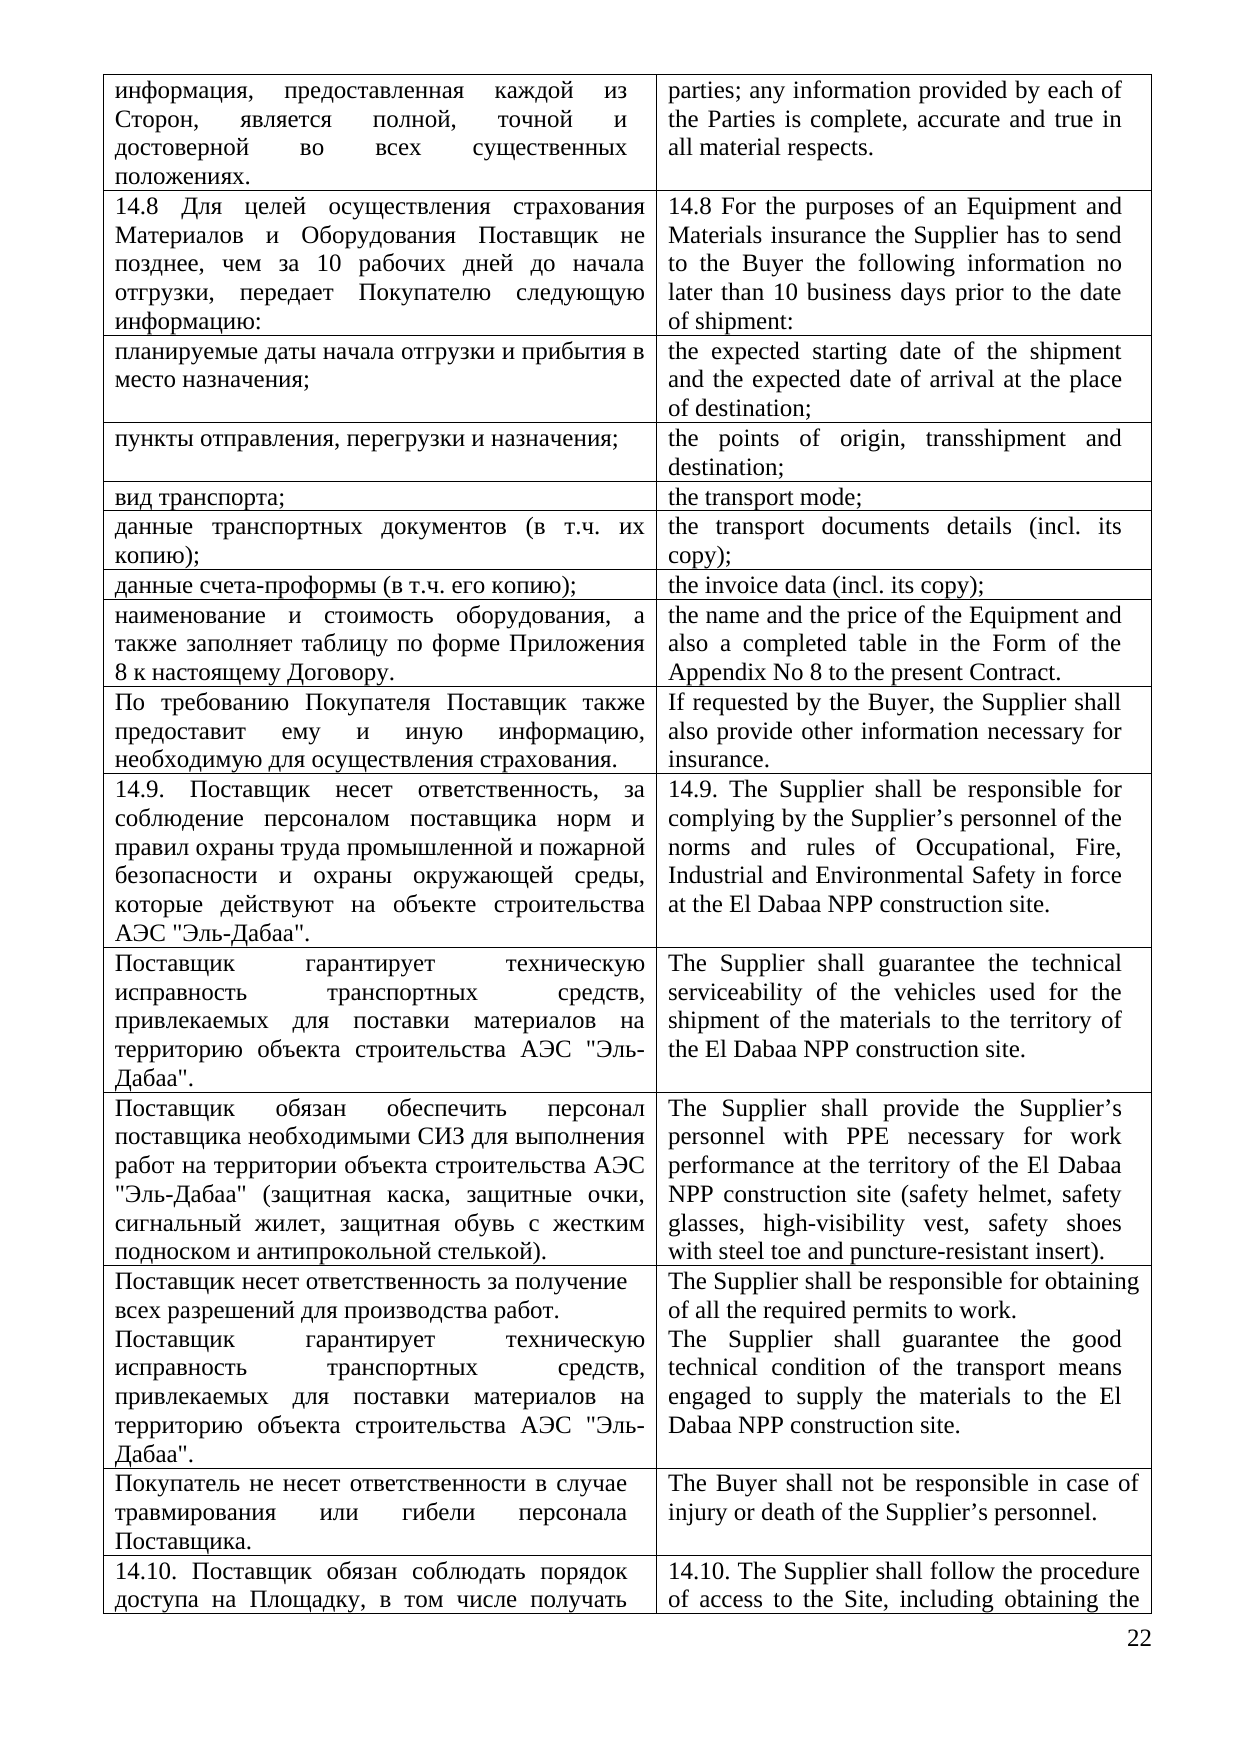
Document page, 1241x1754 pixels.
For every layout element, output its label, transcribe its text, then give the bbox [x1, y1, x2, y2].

table_cell 14.9. Поставщик несет ответственность, за соблюдение персоналом поставщика норм и правил охраны труда промышленной и пожарной безопасности и охраны окружающей среды, которые действуют на объекте строительства АЭС "Эль-Дабаа". [104, 774, 656, 947]
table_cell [104, 1556, 656, 1613]
table_cell If requested by the Buyer, the Supplier shall also provide other information necessary for insurance. [657, 687, 1151, 773]
table_cell данные счета-проформы (в т.ч. его копию); [104, 570, 656, 599]
table_cell 14.8 Для целей осуществления страхования Материалов и Оборудования Поставщик не позднее, чем за 10 рабочих дней до начала отгрузки, передает Покупателю следующую информацию: [104, 191, 656, 335]
table_cell Поставщик несет ответственность за получение всех разрешений для производства работ. Поставщик гарантирует техническую исправность транспортных средств, привлекаемых для поставки материалов на территорию объекта строительства АЭС "Эль-Дабаа". [104, 1266, 656, 1467]
table_cell 14.9. The Supplier shall be responsible for complying by the Supplier’s personnel of the norms and rules of Occupational, Fire, Industrial and Environmental Safety in force at the El Dabaa NPP construction site. [657, 774, 1151, 947]
table_cell the transport documents details (incl. its copy); [657, 511, 1151, 569]
table_cell The Supplier shall be responsible for obtaining of all the required permits to work. The Supplier shall guarantee the good technical condition of the transport means engaged to supply the materials to the El Dabaa NPP construction site. [657, 1266, 1151, 1467]
table_cell The Supplier shall guarantee the technical serviceability of the vehicles used for the shipment of the materials to the territory of the El Dabaa NPP construction site. [657, 948, 1151, 1092]
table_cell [104, 75, 656, 190]
table_cell the expected starting date of the shipment and the expected date of arrival at the place of destination; [657, 336, 1151, 422]
table_cell вид транспорта; [104, 482, 656, 510]
table_cell данные транспортных документов (в т.ч. их копию); [104, 511, 656, 569]
table_cell the points of origin, transshipment and destination; [657, 423, 1151, 481]
table_cell Поставщик гарантирует техническую исправность транспортных средств, привлекаемых для поставки материалов на территорию объекта строительства АЭС "Эль-Дабаа". [104, 948, 656, 1092]
table_cell Покупатель не несет ответственности в случае травмирования или гибели персонала Поставщика. [104, 1469, 656, 1555]
table_cell Поставщик обязан обеспечить персонал поставщика необходимыми СИЗ для выполнения работ на территории объекта строительства АЭС "Эль-Дабаа" (защитная каска, защитные очки, сигнальный жилет, защитная обувь с жестким подноском и антипрокольной стелькой). [104, 1093, 656, 1265]
table_cell the transport mode; [657, 482, 1151, 510]
table_cell По требованию Покупателя Поставщик также предоставит ему и иную информацию, необходимую для осуществления страхования. [104, 687, 656, 773]
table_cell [657, 1556, 1151, 1613]
table_cell The Supplier shall provide the Supplier’s personnel with PPE necessary for work performance at the territory of the El Dabaa NPP construction site (safety helmet, safety glasses, high-visibility vest, safety shoes with steel toe and puncture-resistant insert). [657, 1093, 1151, 1265]
table_cell the invoice data (incl. its copy); [657, 570, 1151, 599]
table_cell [657, 75, 1151, 190]
table_cell 14.8 For the purposes of an Equipment and Materials insurance the Supplier has to send to the Buyer the following information no later than 10 business days prior to the date of shipment: [657, 191, 1151, 335]
table_cell планируемые даты начала отгрузки и прибытия в место назначения; [104, 336, 656, 422]
table_cell the name and the price of the Equipment and also a completed table in the Form of the Appendix No 8 to the present Contract. [657, 600, 1151, 686]
table_cell наименование и стоимость оборудования, а также заполняет таблицу по форме Приложения 8 к настоящему Договору. [104, 600, 656, 686]
table_cell The Buyer shall not be responsible in case of injury or death of the Supplier’s personnel. [657, 1469, 1151, 1555]
table_cell пункты отправления, перегрузки и назначения; [104, 423, 656, 481]
